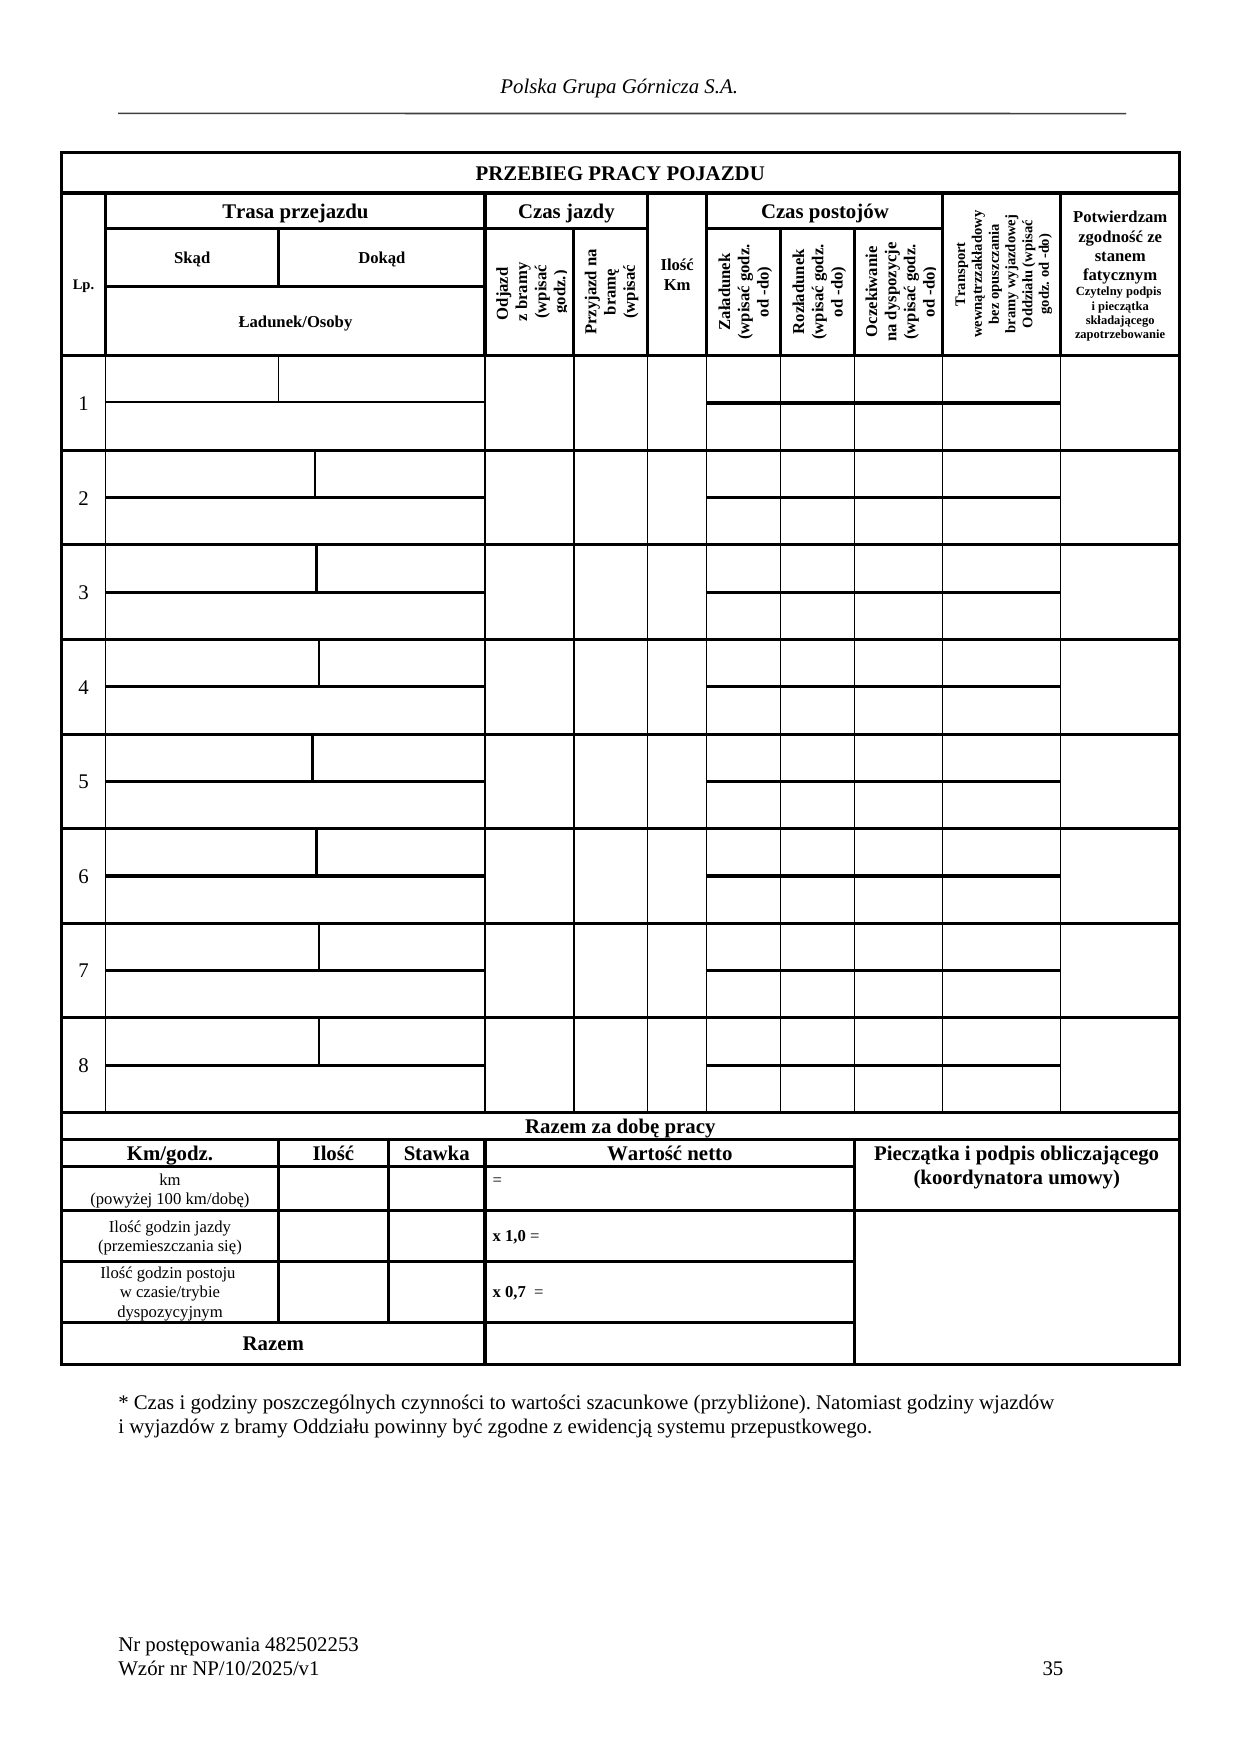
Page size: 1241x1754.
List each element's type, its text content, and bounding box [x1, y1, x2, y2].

table_cell Ilość godzin postoju w czasie/trybie dyspozycyjnym [63, 1263, 277, 1321]
table_cell 5 [63, 736, 105, 827]
table_cell [648, 830, 706, 922]
table_cell [1061, 357, 1178, 449]
table_cell [106, 830, 315, 874]
table_cell Trasa przejazdu [107, 195, 483, 227]
table_cell [280, 1263, 387, 1321]
table_cell [707, 878, 780, 922]
table_cell Czas postojów [708, 195, 941, 227]
table_cell [707, 594, 780, 638]
table_cell [943, 783, 1060, 827]
table_cell [943, 1019, 1060, 1063]
table_cell [280, 1168, 387, 1208]
table_cell 4 [63, 641, 105, 732]
table_cell [486, 925, 573, 1016]
table_cell [648, 1019, 706, 1111]
table_cell [318, 546, 484, 591]
table_cell Dokąd [280, 230, 483, 285]
table_cell [486, 1019, 573, 1111]
table_cell [106, 641, 318, 685]
table_cell Km/godz. [63, 1141, 277, 1165]
table_cell [855, 972, 942, 1016]
table_cell [390, 1263, 483, 1321]
table_cell [106, 499, 484, 543]
table_cell [943, 452, 1060, 496]
table_cell [855, 641, 942, 685]
table_cell [486, 546, 573, 638]
table_cell [856, 1212, 1178, 1363]
table_cell [648, 546, 706, 638]
table_cell [575, 830, 647, 922]
table_cell Pieczątka i podpis obliczającego (koordynatora umowy) [856, 1141, 1178, 1208]
table_cell [943, 972, 1060, 1016]
table_cell [106, 452, 314, 496]
table_cell [320, 641, 484, 685]
table_cell [575, 641, 647, 732]
table_cell [943, 878, 1060, 922]
table_cell [487, 1324, 853, 1363]
table_cell [781, 925, 854, 969]
table_cell [707, 830, 780, 874]
table_cell Ilość Km [649, 195, 705, 354]
table_cell [1061, 736, 1178, 827]
table_cell Lp. [63, 195, 104, 354]
table_cell [648, 925, 706, 1016]
table_cell [575, 1019, 647, 1111]
table_cell [781, 688, 854, 732]
table_cell [943, 736, 1060, 780]
table_cell [390, 1168, 483, 1208]
table_cell [316, 452, 484, 496]
table_cell [1061, 925, 1178, 1016]
table_cell [1061, 452, 1178, 543]
table_cell [855, 688, 942, 732]
table_cell [781, 878, 854, 922]
table_cell [648, 452, 706, 543]
table_cell 6 [63, 830, 105, 922]
table_header PRZEBIEG PRACY POJAZDU [63, 154, 1178, 191]
table_cell [106, 357, 278, 401]
table_cell [855, 452, 942, 496]
table_cell [781, 452, 854, 496]
table_cell Przyjazd na bramę (wpisać godz.) [575, 230, 646, 354]
table_cell [575, 925, 647, 1016]
table_cell 8 [63, 1019, 105, 1111]
table_cell Ilość godzin jazdy (przemieszczania się) [63, 1212, 277, 1260]
table_cell Stawka [390, 1141, 483, 1165]
table_cell Ilość [280, 1141, 387, 1165]
table_cell = [487, 1168, 853, 1208]
table_cell [486, 830, 573, 922]
table_cell [106, 688, 484, 732]
table_cell [943, 405, 1060, 449]
table_cell [486, 736, 573, 827]
table_cell [943, 594, 1060, 638]
table_cell Skąd [107, 230, 277, 285]
table_cell [707, 688, 780, 732]
table_cell [943, 357, 1060, 401]
table_cell [943, 830, 1060, 874]
table_cell [106, 925, 318, 969]
table_cell [707, 783, 780, 827]
table_cell [707, 546, 780, 591]
table_cell Razem [63, 1324, 483, 1363]
table_cell [781, 499, 854, 543]
table_cell [781, 736, 854, 780]
table_cell [575, 452, 647, 543]
table_cell 7 [63, 925, 105, 1016]
table_cell [279, 357, 484, 401]
table_cell [106, 594, 484, 638]
table_cell [106, 972, 484, 1016]
table_cell [943, 688, 1060, 732]
table_cell [943, 499, 1060, 543]
table_cell [648, 357, 706, 449]
table_cell [707, 405, 780, 449]
table_cell Potwierdzam zgodność ze stanem fatycznym Czytelny podpis i pieczątka składającego zapotrzebowanie [1062, 195, 1178, 354]
table_cell [855, 736, 942, 780]
table_cell [855, 878, 942, 922]
table_cell x 1,0 = [487, 1212, 853, 1260]
table_cell [855, 405, 942, 449]
table_cell [781, 783, 854, 827]
table_cell Rozładunek (wpisać godz. od -do) [782, 230, 853, 354]
table_cell [106, 1019, 318, 1063]
table_cell [707, 972, 780, 1016]
table_cell [781, 546, 854, 591]
table_cell [648, 641, 706, 732]
table_cell [781, 594, 854, 638]
table_cell Wartość netto [487, 1141, 853, 1165]
table_cell [855, 830, 942, 874]
table_cell [106, 783, 484, 827]
table_cell [707, 357, 780, 401]
table_cell Czas jazdy [487, 195, 646, 227]
table_cell [855, 1067, 942, 1111]
table_cell [707, 736, 780, 780]
table_cell [575, 736, 647, 827]
table_cell [486, 452, 573, 543]
table_cell [486, 641, 573, 732]
table_cell Razem za dobę pracy [63, 1114, 1178, 1138]
table_cell [781, 641, 854, 685]
table_cell [106, 878, 484, 922]
table_cell km (powyżej 100 km/dobę) [63, 1168, 277, 1208]
table_cell [943, 641, 1060, 685]
text * Czas i godziny poszczególnych czynności to wartości szacunkowe (przybliżone). Natomiast godziny wjazdów i wyjazdów z bramy Oddziału powinny być zgodne z ewidencją systemu przepustkowego. [118, 1390, 1122, 1438]
table_cell [707, 452, 780, 496]
table_cell [390, 1212, 483, 1260]
table_cell [648, 736, 706, 827]
table_cell Transport wewnątrzzakładowy bez opuszczania bramy wyjazdowej Oddziału (wpisać godz. od -do) [944, 195, 1059, 354]
table_cell [781, 830, 854, 874]
table_cell [855, 783, 942, 827]
table_cell [318, 830, 484, 874]
table_cell 2 [63, 452, 105, 543]
table_cell 1 [63, 357, 105, 449]
table_cell [855, 925, 942, 969]
table_cell [314, 736, 484, 780]
table_cell x 0,7 = [487, 1263, 853, 1321]
table_cell [707, 641, 780, 685]
table_cell [280, 1212, 387, 1260]
table_cell [320, 925, 484, 969]
table_cell [320, 1019, 484, 1063]
table_cell [486, 357, 573, 449]
table_cell [707, 1019, 780, 1063]
table_cell [106, 403, 484, 449]
table_cell 3 [63, 546, 105, 638]
table_cell [106, 736, 311, 780]
table_cell [1061, 830, 1178, 922]
table_cell [106, 546, 315, 591]
table_cell [943, 546, 1060, 591]
table_cell [781, 357, 854, 401]
table_cell [1061, 641, 1178, 732]
table_cell [781, 972, 854, 1016]
table_cell [106, 1067, 484, 1111]
table_cell Załadunek (wpisać godz. od -do) [708, 230, 779, 354]
table_cell [943, 925, 1060, 969]
table_cell [575, 546, 647, 638]
table_cell [707, 925, 780, 969]
table_cell Oczekiwanie na dyspozycje (wpisać godz. od -do) [856, 230, 941, 354]
table_cell [781, 1019, 854, 1063]
table_cell [855, 594, 942, 638]
table_cell [1061, 1019, 1178, 1111]
table_cell [855, 499, 942, 543]
table_cell Odjazd z bramy (wpisać godz.) [487, 230, 572, 354]
table_cell [707, 499, 780, 543]
table_cell [781, 1067, 854, 1111]
table_cell [943, 1067, 1060, 1111]
table_cell [781, 405, 854, 449]
table_cell [855, 546, 942, 591]
table_cell [855, 1019, 942, 1063]
table_cell [1061, 546, 1178, 638]
table_cell [575, 357, 647, 449]
table_cell [855, 357, 942, 401]
table_cell [707, 1067, 780, 1111]
table_cell Ładunek/Osoby [107, 288, 483, 354]
